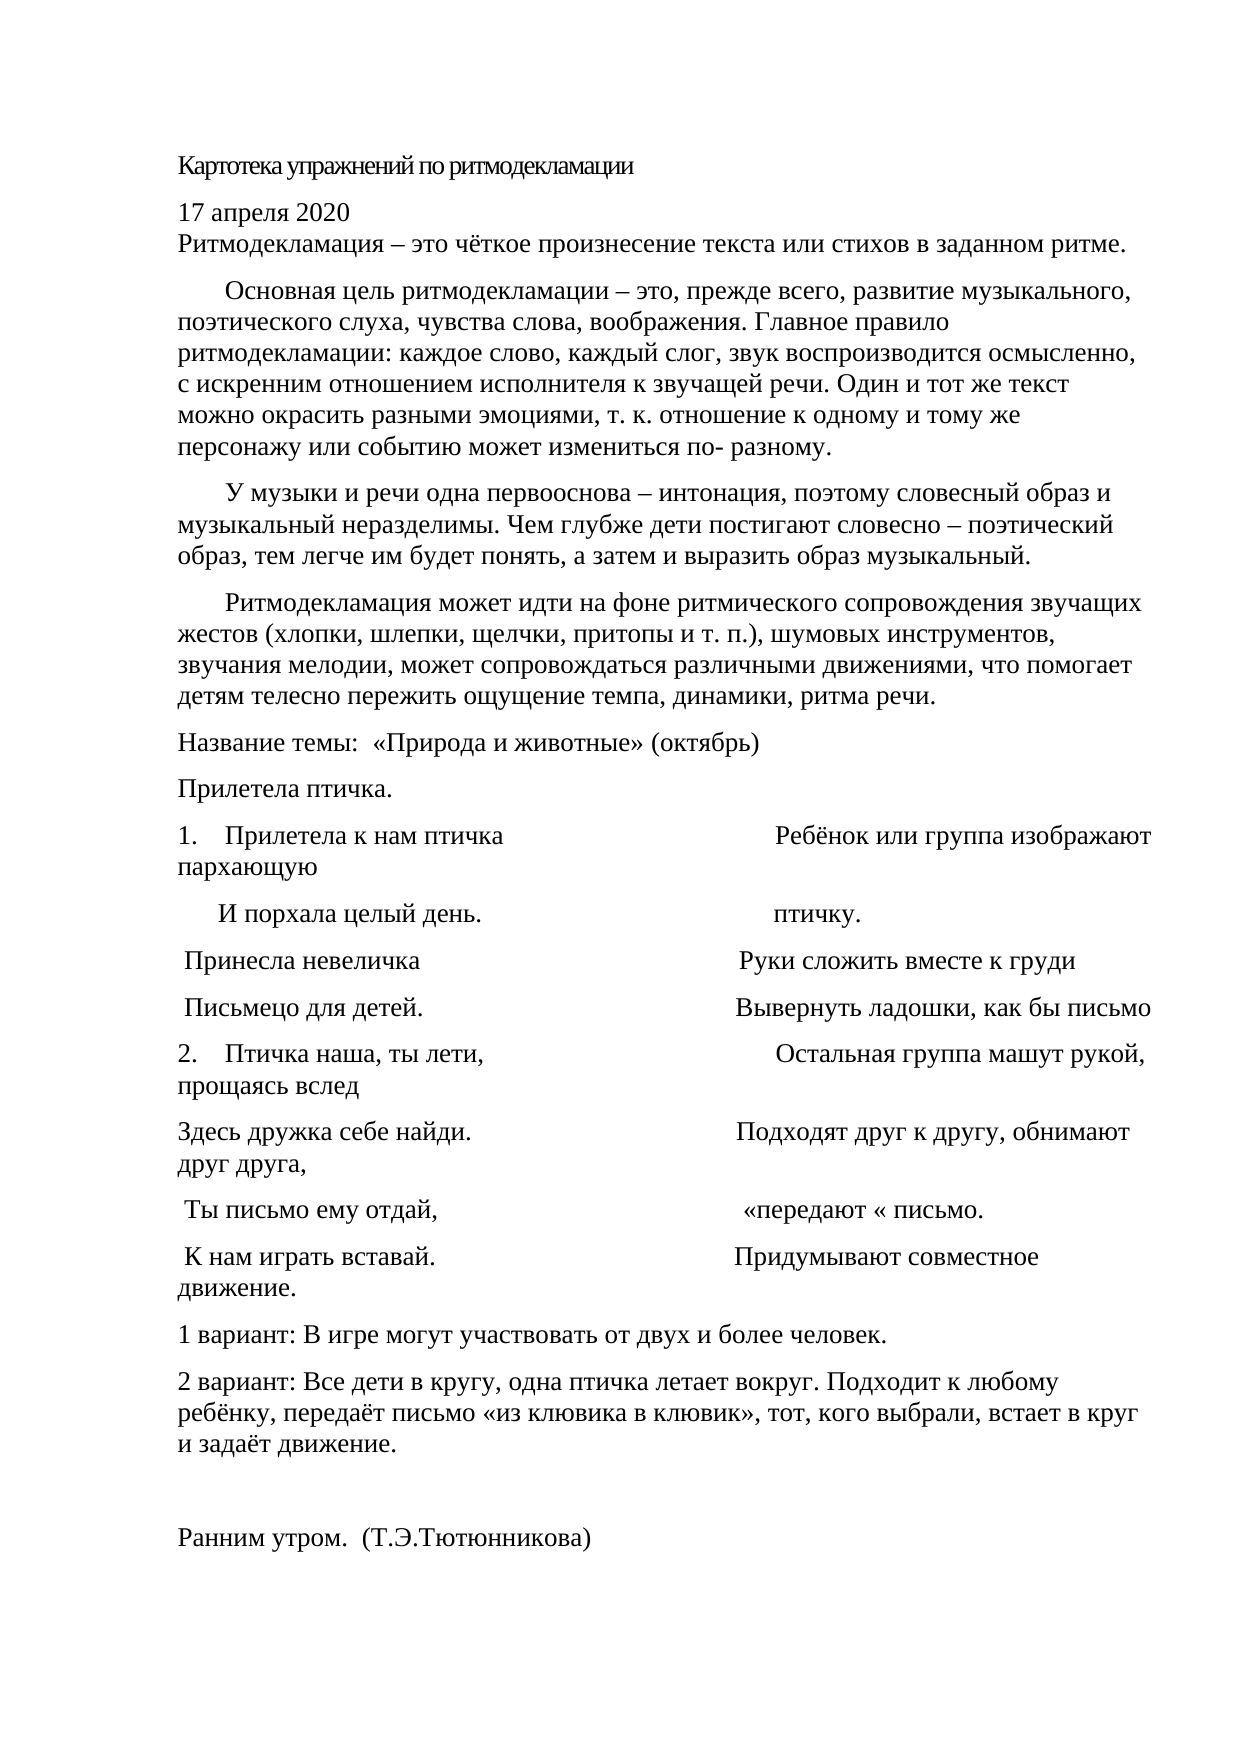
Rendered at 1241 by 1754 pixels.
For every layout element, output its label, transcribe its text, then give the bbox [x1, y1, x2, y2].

text 17 апреля 2020 [177, 196, 1152, 227]
text Принесла невеличка Руки сложить вместе к груди [177, 944, 1152, 975]
text К нам играть вставай. Придумывают совместное движение. [177, 1240, 1152, 1302]
text Название темы: «Природа и животные» (октябрь) [177, 726, 1152, 757]
text Ритмодекламация – это чёткое произнесение текста или стихов в заданном ритме. [177, 227, 1152, 258]
text Ты письмо ему отдай, «передают « письмо. [177, 1193, 1152, 1224]
text Письмецо для детей. Вывернуть ладошки, как бы письмо [177, 991, 1152, 1022]
text 2. Птичка наша, ты лети, Остальная группа машут рукой, прощаясь вслед [177, 1038, 1152, 1100]
text Ритмодекламация может идти на фоне ритмического сопровождения звучащих жестов (хлопки, шлепки, щелчки, притопы и т. п.), шумовых инструментов, звучания мелодии, может сопровождаться различными движениями, что помогает детям телесно пережить ощущение темпа, динамики, ритма речи. [177, 586, 1152, 710]
text Основная цель ритмодекламации – это, прежде всего, развитие музыкального, поэтического слуха, чувства слова, воображения. Главное правило ритмодекламации: каждое слово, каждый слог, звук воспроизводится осмысленно, с искренним отношением исполнителя к звучащей речи. Один и тот же текст можно окрасить разными эмоциями, т. к. отношение к одному и тому же персонажу или событию может измениться по- разному. [177, 274, 1152, 461]
text У музыки и речи одна первооснова – интонация, поэтому словесный образ и музыкальный неразделимы. Чем глубже дети постигают словесно – поэтический образ, тем легче им будет понять, а затем и выразить образ музыкальный. [177, 477, 1152, 570]
text 1. Прилетела к нам птичка Ребёнок или группа изображают пархающую [177, 819, 1152, 882]
text 1 вариант: В игре могут участвовать от двух и более человек. [177, 1318, 1152, 1349]
text Картотека упражнений по ритмодекламации [177, 149, 1152, 181]
text И порхала целый день. птичку. [177, 897, 1152, 928]
text 2 вариант: Все дети в кругу, одна птичка летает вокруг. Подходит к любому ребёнку, передаёт письмо «из клювика в клювик», тот, кого выбрали, встает в круг и задаёт движение. [177, 1365, 1152, 1458]
text Здесь дружка себе найди. Подходят друг к другу, обнимают друг друга, [177, 1116, 1152, 1178]
text Ранним утром. (Т.Э.Тютюнникова) [177, 1521, 1152, 1552]
text Прилетела птичка. [177, 773, 1152, 804]
